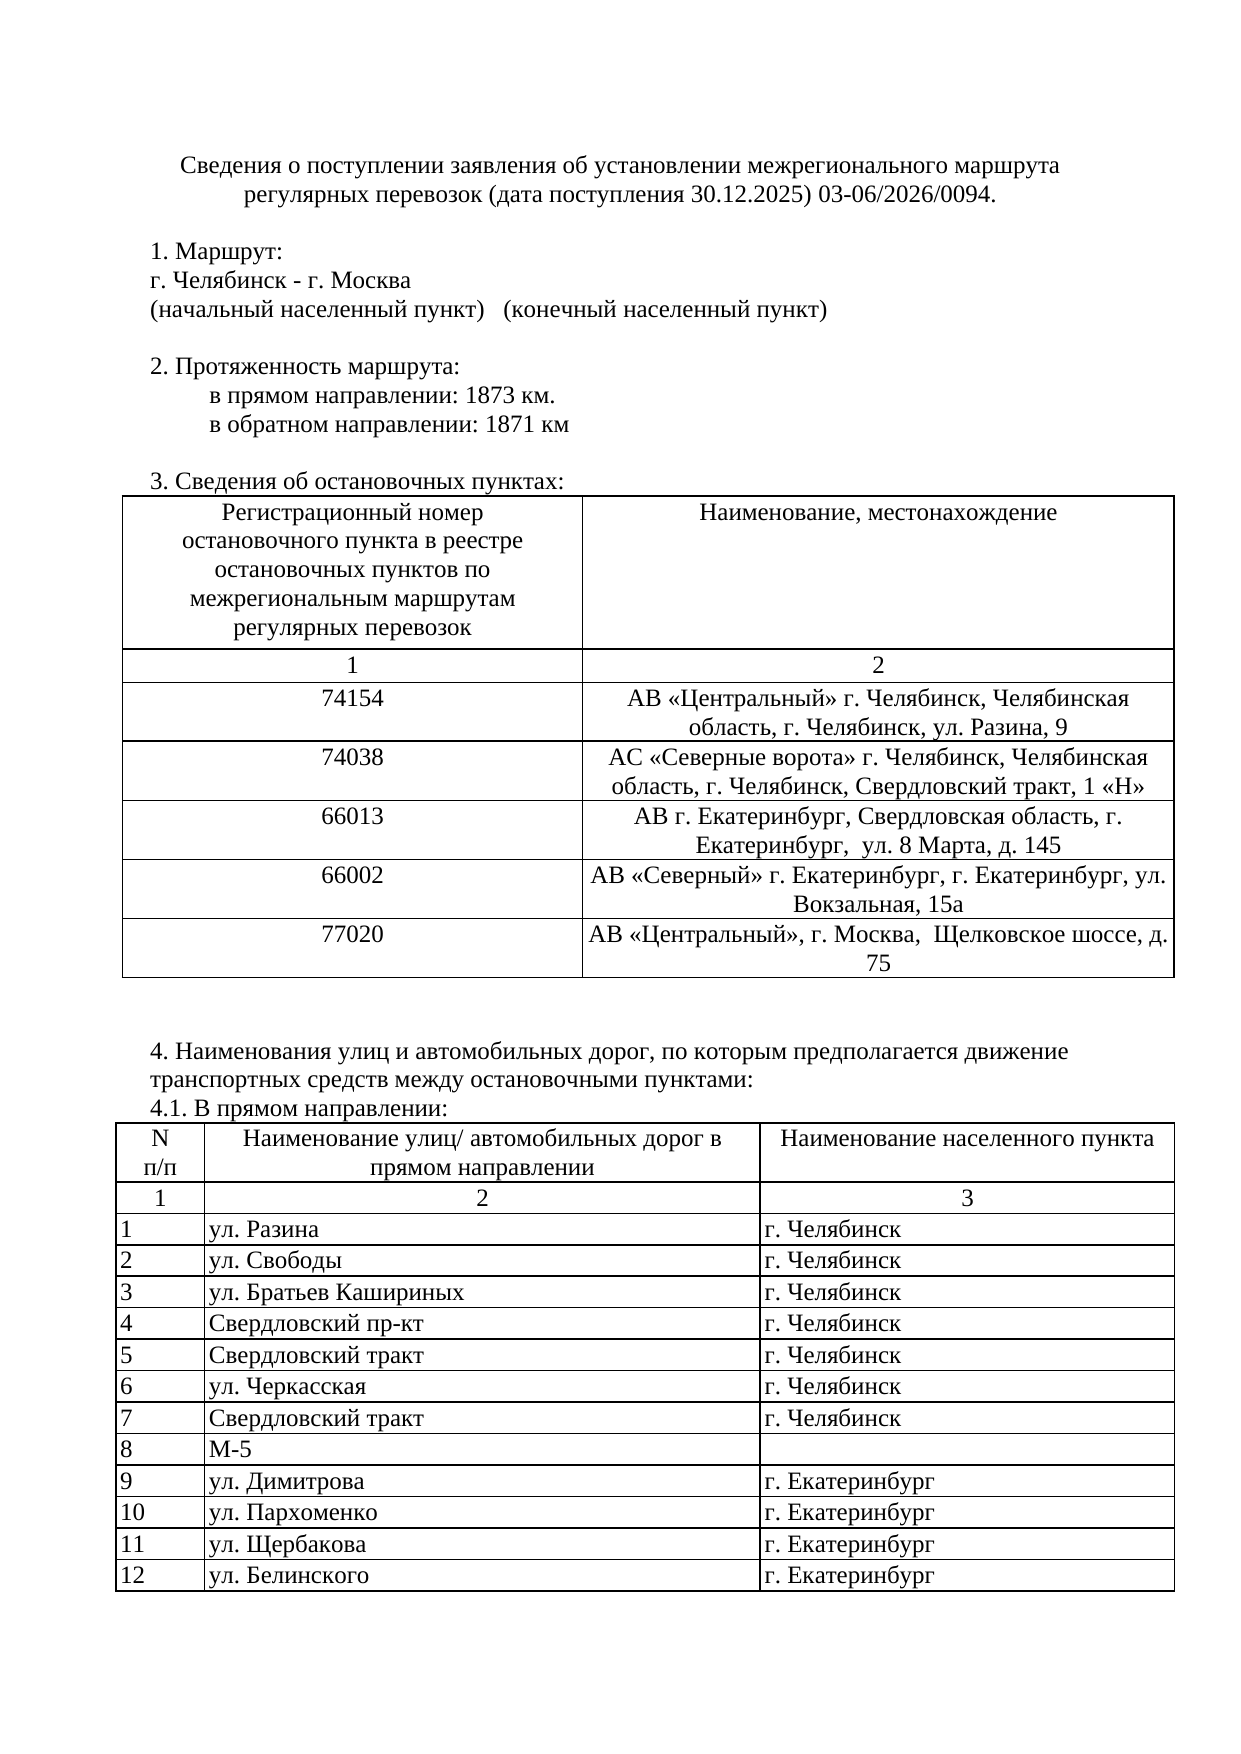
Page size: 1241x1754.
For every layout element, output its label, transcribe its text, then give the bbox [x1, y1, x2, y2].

table_cell 74038 [123, 742, 582, 799]
table_header Наименование населенного пункта [761, 1124, 1174, 1181]
table_cell г. Екатеринбург [761, 1497, 1174, 1527]
table_cell г. Екатеринбург [761, 1560, 1174, 1590]
table_cell ул. Черкасская [205, 1371, 759, 1401]
table_cell 3 [117, 1277, 204, 1307]
table_cell 2 [205, 1183, 759, 1212]
table_cell 74154 [123, 683, 582, 740]
table_header N п/п [117, 1124, 204, 1181]
table_cell г. Челябинск [761, 1246, 1174, 1275]
text 2. Протяженность маршрута: [150, 351, 1090, 380]
table_cell 2 [117, 1246, 204, 1275]
table_cell 66002 [123, 860, 582, 918]
table_cell [761, 1434, 1174, 1464]
table_cell 12 [117, 1560, 204, 1590]
table_cell 4 [117, 1308, 204, 1338]
table_cell 1 [117, 1214, 204, 1244]
table_cell 7 [117, 1403, 204, 1433]
table_cell 8 [117, 1434, 204, 1464]
table_cell 2 [583, 650, 1173, 681]
text 4.1. В прямом направлении: [150, 1093, 1090, 1122]
table_cell 11 [117, 1529, 204, 1558]
table_cell 5 [117, 1340, 204, 1370]
table_cell ул. Свободы [205, 1246, 759, 1275]
table_cell ул. Белинского [205, 1560, 759, 1590]
table_cell 66013 [123, 801, 582, 858]
table_cell ул. Димитрова [205, 1466, 759, 1496]
text 1. Маршрут: [150, 236, 1090, 265]
table_cell г. Екатеринбург [761, 1466, 1174, 1496]
table_cell г. Челябинск [761, 1340, 1174, 1370]
table_cell ул. Разина [205, 1214, 759, 1244]
text (начальный населенный пункт) (конечный населенный пункт) [150, 294, 1090, 322]
text в прямом направлении: 1873 км. [150, 380, 1090, 409]
table_cell ул. Щербакова [205, 1529, 759, 1558]
table_cell 77020 [123, 919, 582, 977]
table_cell г. Челябинск [761, 1277, 1174, 1307]
table_cell 6 [117, 1371, 204, 1401]
text в обратном направлении: 1871 км [150, 409, 1090, 437]
table_cell АВ г. Екатеринбург, Свердловская область, г. Екатеринбург, ул. 8 Марта, д. 145 [583, 801, 1173, 858]
table_cell г. Челябинск [761, 1308, 1174, 1338]
table_cell М-5 [205, 1434, 759, 1464]
table_cell г. Челябинск [761, 1214, 1174, 1244]
table_header Наименование улиц/ автомобильных дорог в прямом направлении [205, 1124, 759, 1181]
table_cell АВ «Северный» г. Екатеринбург, г. Екатеринбург, ул. Вокзальная, 15а [583, 860, 1173, 918]
table_cell Свердловский тракт [205, 1340, 759, 1370]
table_header Наименование, местонахождение [583, 497, 1173, 648]
table_cell г. Челябинск [761, 1371, 1174, 1401]
table_header Регистрационный номер остановочного пункта в реестре остановочных пунктов по межрегиональным маршрутам регулярных перевозок [123, 497, 582, 648]
table_cell 9 [117, 1466, 204, 1496]
text Сведения о поступлении заявления об установлении межрегионального маршрута регулярных перевозок (дата поступления 30.12.2025) 03-06/2026/0094. [150, 150, 1090, 207]
table_cell ул. Пархоменко [205, 1497, 759, 1527]
table_cell ул. Братьев Кашириных [205, 1277, 759, 1307]
table_cell АВ «Центральный», г. Москва, Щелковское шоссе, д. 75 [583, 919, 1173, 977]
table_cell 10 [117, 1497, 204, 1527]
text г. Челябинск - г. Москва [150, 265, 1090, 294]
table_cell Свердловский тракт [205, 1403, 759, 1433]
table_cell АС «Северные ворота» г. Челябинск, Челябинская область, г. Челябинск, Свердловский тракт, 1 «Н» [583, 742, 1173, 799]
table_cell 1 [117, 1183, 204, 1212]
table_cell АВ «Центральный» г. Челябинск, Челябинская область, г. Челябинск, ул. Разина, 9 [583, 683, 1173, 740]
table_cell 3 [761, 1183, 1174, 1212]
table_cell Свердловский пр-кт [205, 1308, 759, 1338]
text 4. Наименования улиц и автомобильных дорог, по которым предполагается движение транспортных средств между остановочными пунктами: [150, 1036, 1090, 1093]
table_cell 1 [123, 650, 582, 681]
text 3. Сведения об остановочных пунктах: [150, 466, 1090, 495]
table_cell г. Челябинск [761, 1403, 1174, 1433]
table_cell г. Екатеринбург [761, 1529, 1174, 1558]
